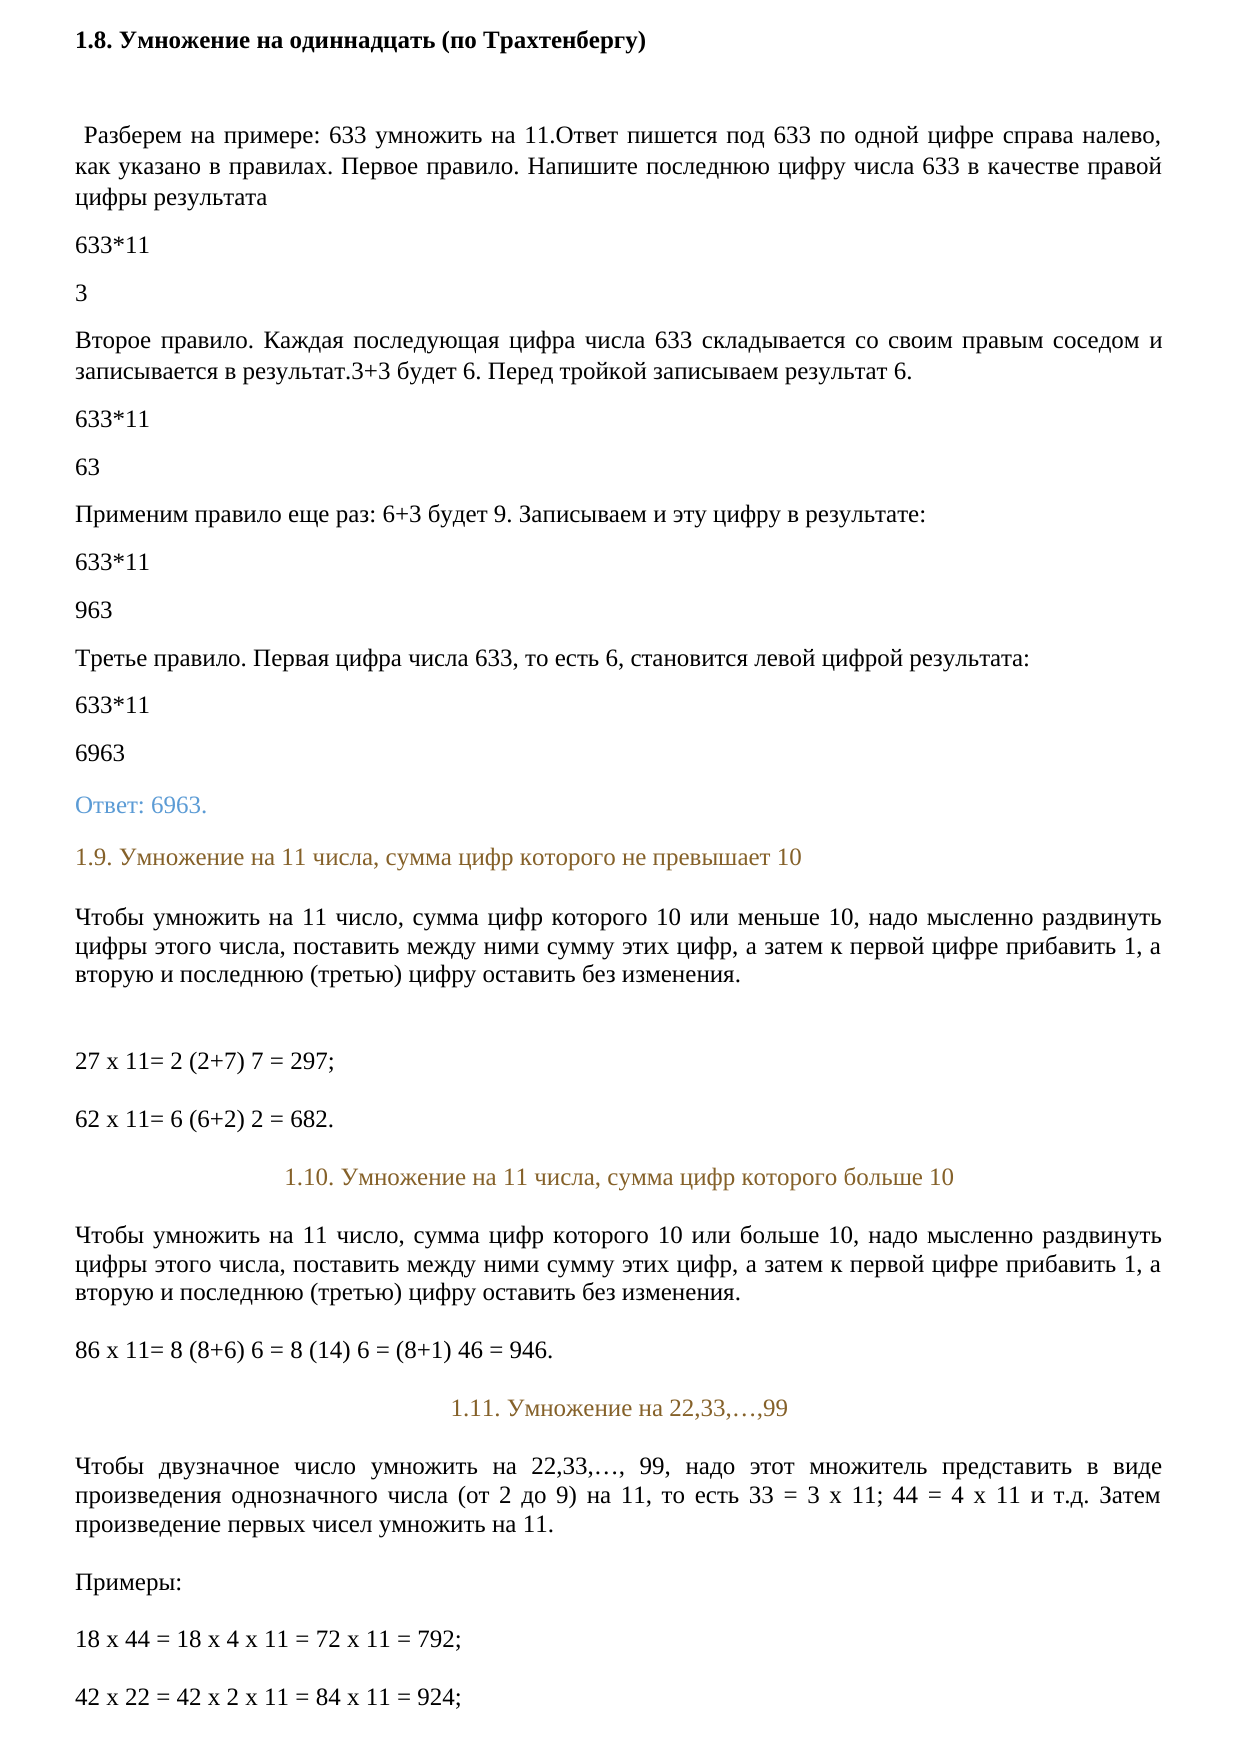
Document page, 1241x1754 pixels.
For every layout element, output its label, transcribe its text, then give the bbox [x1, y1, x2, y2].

text 1.10. Умножение на 11 числа, сумма цифр которого больше 10 [75, 1162, 1163, 1191]
text Чтобы двузначное число умножить на 22,33,…, 99, надо этот множитель представить в виде произведения однозначного числа (от 2 до 9) на 11, то есть 33 = 3 х 11; 44 = 4 х 11 и т.д. Затем произведение первых чисел умножить на 11. [75, 1451, 1163, 1537]
text 63 [75, 452, 1163, 481]
text Разберем на примере: 633 умножить на 11.Ответ пишется под 633 по одной цифре справа налево, как указано в правилах. Первое правило. Напишите последнюю цифру числа 633 в качестве правой цифры результата [75, 120, 1163, 211]
text 86 х 11= 8 (8+6) 6 = 8 (14) 6 = (8+1) 46 = 946. [75, 1335, 1163, 1364]
text Чтобы умножить на 11 число, сумма цифр которого 10 или меньше 10, надо мысленно раздвинуть цифры этого числа, поставить между ними сумму этих цифр, а затем к первой цифре прибавить 1, а вторую и последнюю (третью) цифру оставить без изменения. [75, 902, 1163, 988]
text 633*11 [75, 547, 1163, 576]
text 633*11 [75, 404, 1163, 433]
text 1.11. Умножение на 22,33,…,99 [75, 1393, 1163, 1422]
text 3 [75, 278, 1163, 306]
text Примеры: [75, 1567, 1163, 1595]
text 32+57=32+60-3=891.8. Умножение на одиннадцать (по Трахтенбергу) [75, 25, 1163, 53]
subtitle Ответ: 6963. [75, 790, 1163, 819]
text Второе правило. Каждая последующая цифра числа 633 складывается со своим правым соседом и записывается в результат.3+3 будет 6. Перед тройкой записываем результат 6. [75, 325, 1163, 385]
text 633*11 [75, 230, 1163, 259]
text Применим правило еще раз: 6+3 будет 9. Записываем и эту цифру в результате: [75, 499, 1163, 528]
text Чтобы умножить на 11 число, сумма цифр которого 10 или больше 10, надо мысленно раздвинуть цифры этого числа, поставить между ними сумму этих цифр, а затем к первой цифре прибавить 1, а вторую и последнюю (третью) цифру оставить без изменения. [75, 1220, 1163, 1306]
text 62 х 11= 6 (6+2) 2 = 682. [75, 1104, 1163, 1133]
text 633*11 [75, 690, 1163, 719]
text Третье правило. Первая цифра числа 633, то есть 6, становится левой цифрой результата: [75, 643, 1163, 671]
text 18 х 44 = 18 х 4 х 11 = 72 х 11 = 792; [75, 1624, 1163, 1653]
text 27 х 11= 2 (2+7) 7 = 297; [75, 1017, 1163, 1075]
text 42 х 22 = 42 х 2 х 11 = 84 х 11 = 924; [75, 1682, 1163, 1711]
text 6963 [75, 738, 1163, 767]
text 963 [75, 595, 1163, 624]
subtitle 1.9. Умножение на 11 числа, сумма цифр которого не превышает 10 [75, 842, 1163, 871]
